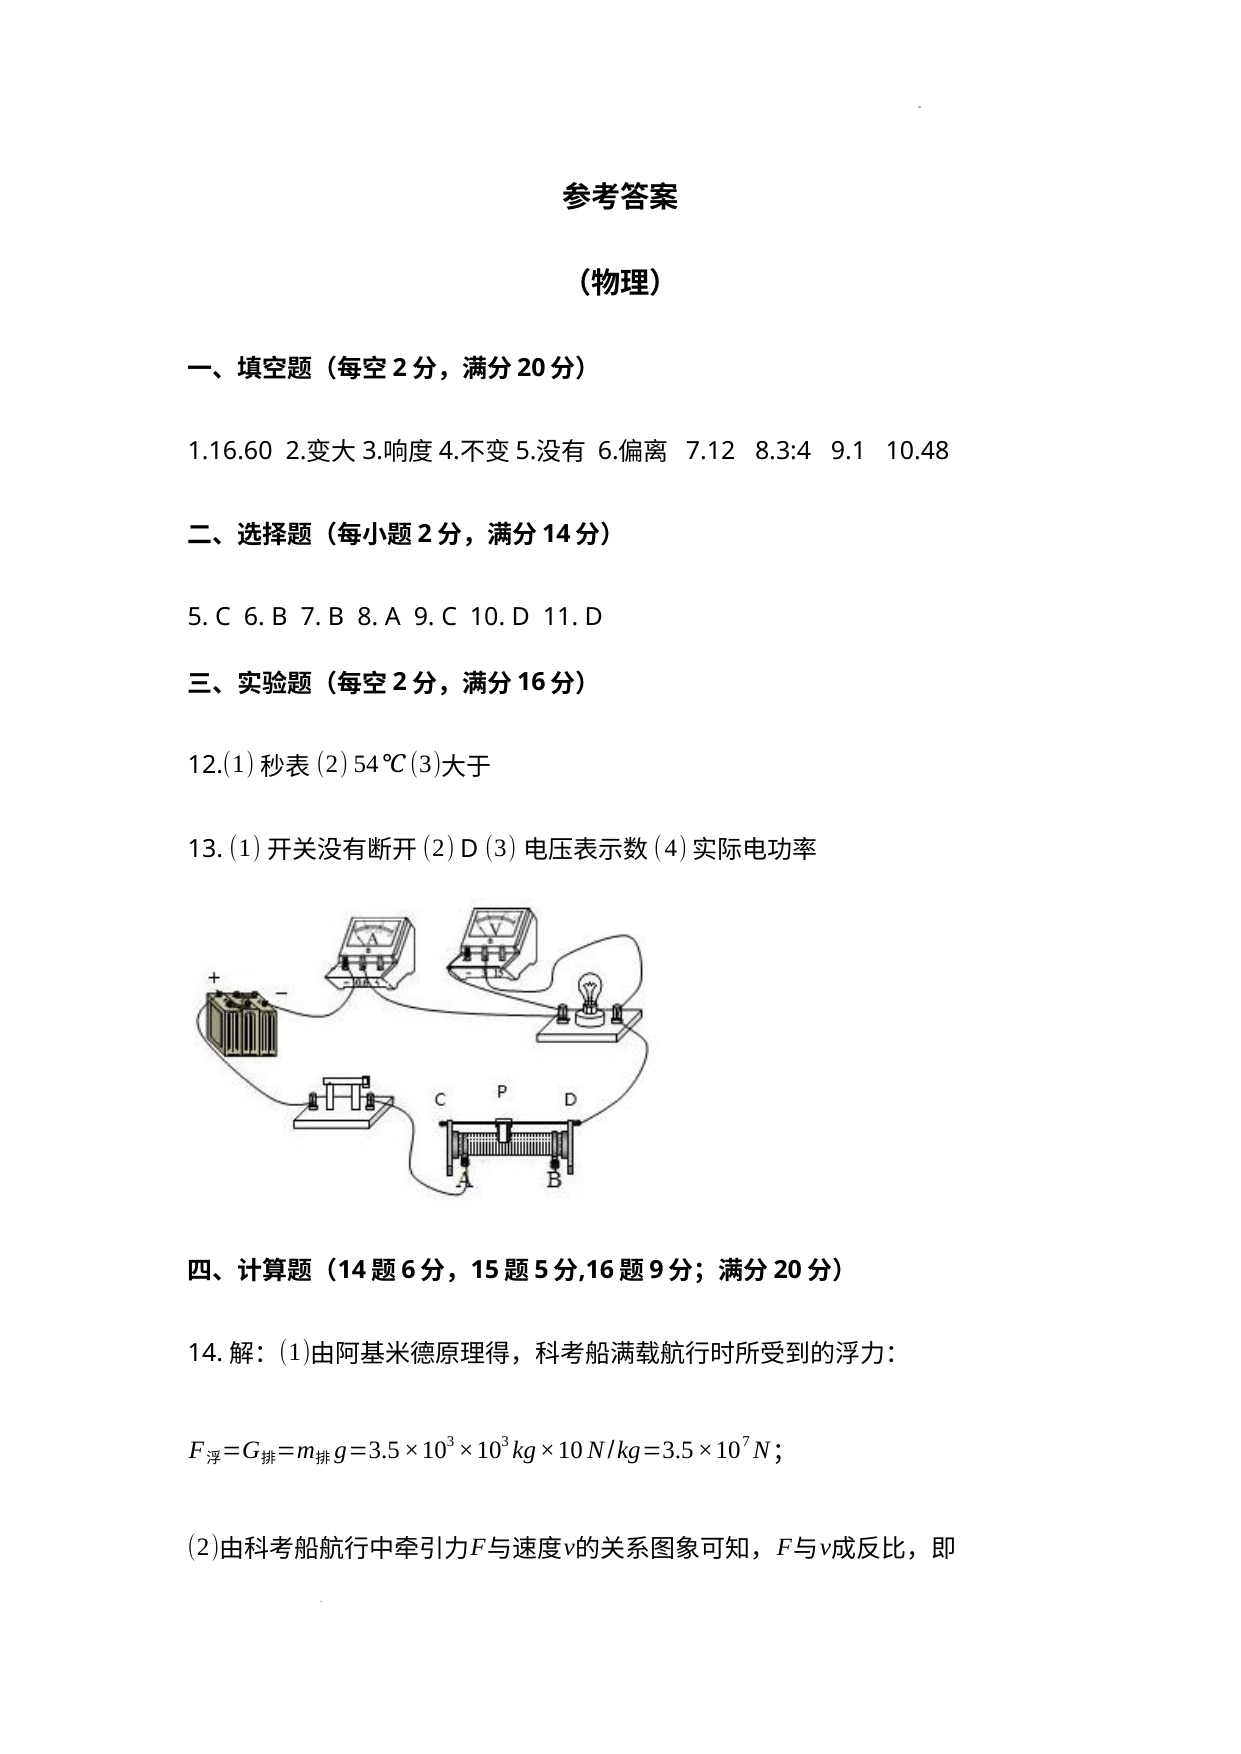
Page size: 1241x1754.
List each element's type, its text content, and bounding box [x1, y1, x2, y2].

list 一、填空题（每空2分，满分20分） [187, 334, 1053, 399]
list 四、计算题（14题6分，15题5分,16题9分；满分20分） [187, 1236, 1053, 1301]
list （物理） [187, 248, 1053, 313]
list 三、实验题（每空2分，满分16分） [187, 649, 1053, 714]
list 二、选择题（每小题2分，满分14分） [187, 501, 1053, 566]
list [187, 1319, 1053, 1579]
list 13. 开关没有断开 D 电压表示数 实际电功率 [187, 815, 1053, 880]
list 参考答案 [187, 162, 1053, 227]
picture [187, 898, 663, 1208]
list 1.16.60 2.变大 3.响度 4.不变 5.没有 6.偏离 7.12 8.3:4 9.1 10.48 [187, 417, 1053, 482]
text 5. C 6. B 7. B 8. A 9. C 10. D 11. D [187, 584, 1053, 649]
list 12. 秒表 大于 [187, 732, 1053, 797]
